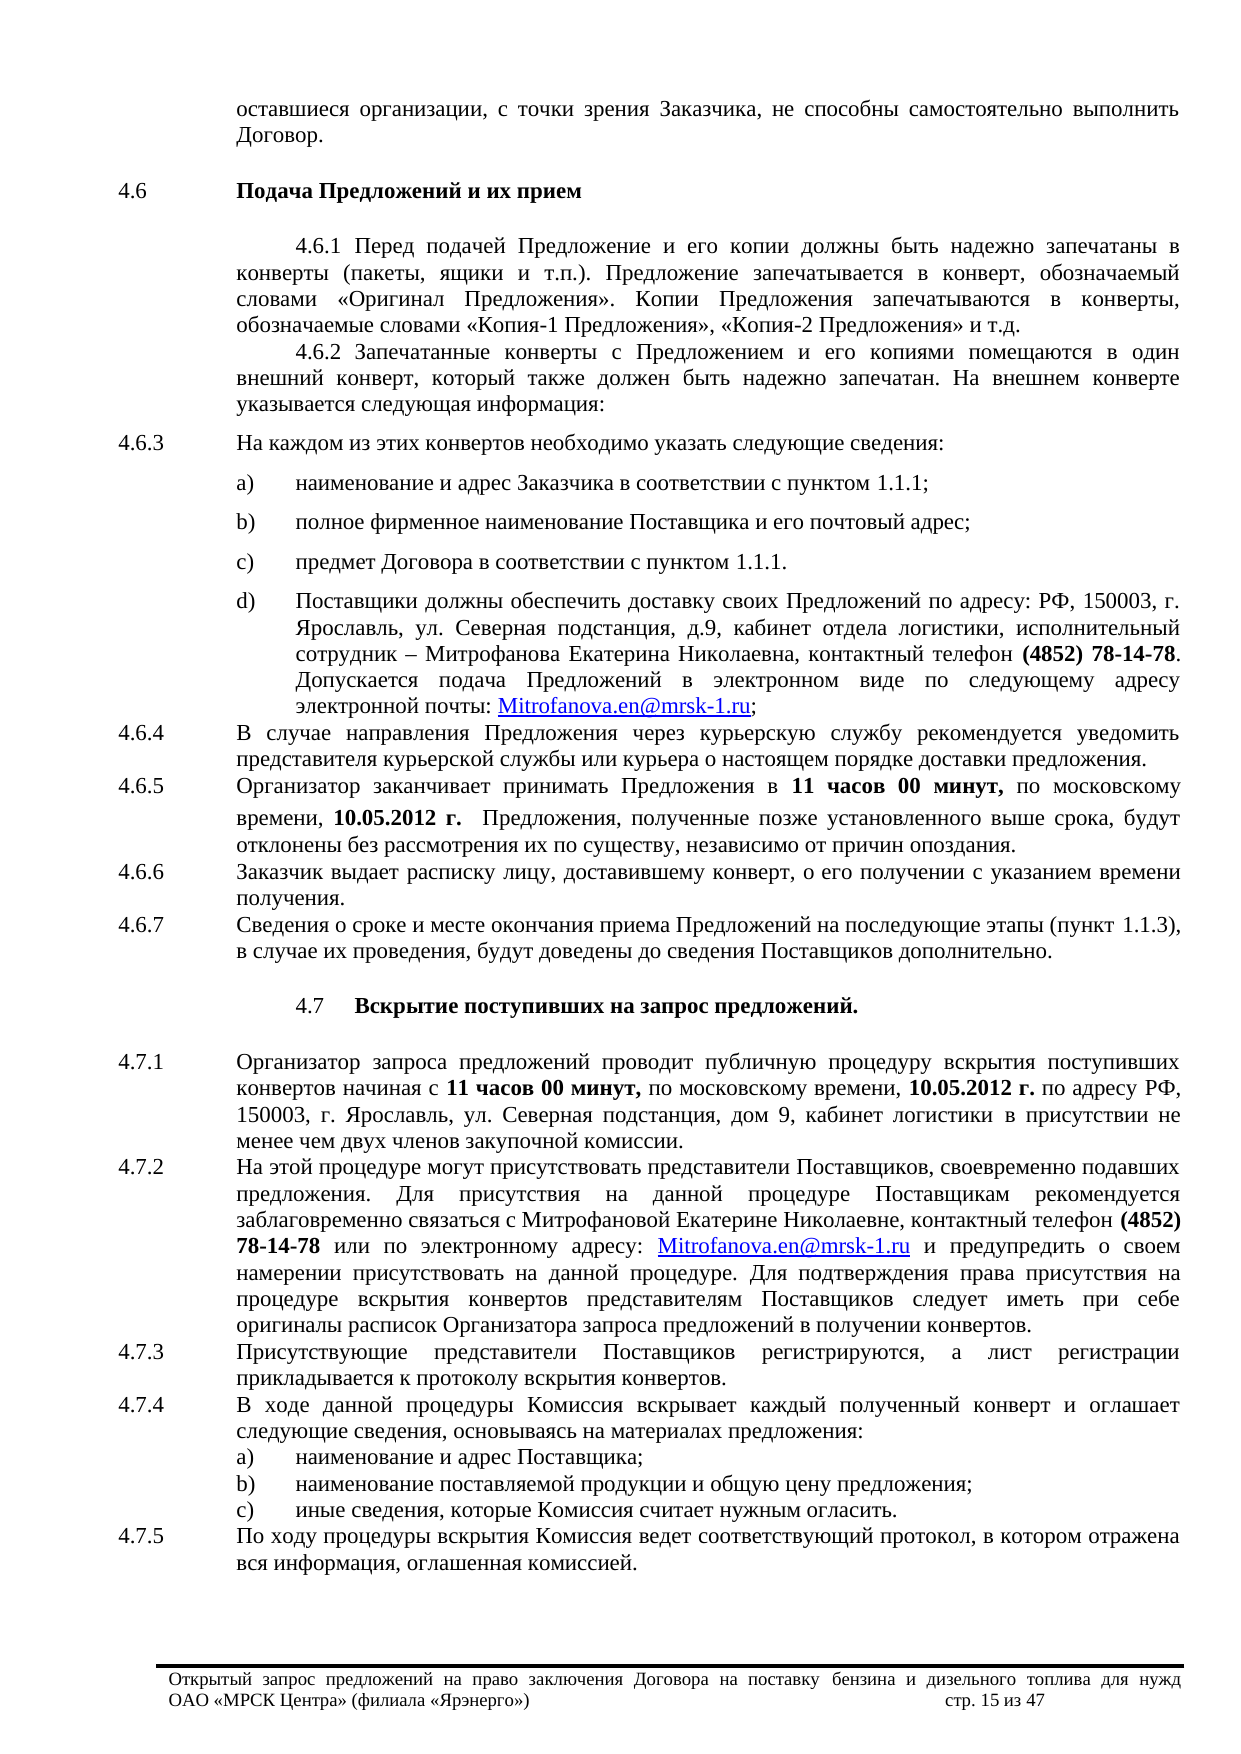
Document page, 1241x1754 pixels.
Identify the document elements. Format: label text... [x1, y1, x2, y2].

subtitle Подача Предложений и их прием [118, 177, 1181, 203]
list На этой процедуре могут присутствовать представители Поставщиков, своевременно подавших предложения. Для присутствия на данной процедуре Поставщикам рекомендуется заблаговременно связаться с Митрофановой Екатерине Николаевне, контактный телефон (4852) 78-14-78 или по электронному адресу: Mitrofanova.en@mrsk-1.ru и предупредить о своем намерении присутствовать на данной процедуре. Для подтверждения права присутствия на процедуре вскрытия конвертов представителям Поставщиков следует иметь при себе оригиналы расписок Организатора запроса предложений в получении конвертов. [118, 1153, 1181, 1338]
list наименование поставляемой продукции и общую цену предложения; [236, 1470, 1181, 1496]
subtitle Вскрытие поступивших на запрос предложений. [236, 992, 1181, 1019]
list На каждом из этих конвертов необходимо указать следующие сведения: [118, 429, 1181, 456]
list полное фирменное наименование Поставщика и его почтовый адрес; [236, 508, 1181, 534]
list Заказчик выдает расписку лицу, доставившему конверт, о его получении с указанием времени получения. [118, 858, 1181, 911]
text Перед подачей Предложение и его копии должны быть надежно запечатаны в конверты (пакеты, ящики и т.п.). Предложение запечатывается в конверт, обозначаемый словами «Оригинал Предложения». Копии Предложения запечатываются в конверты, обозначаемые словами «Копия-1 Предложения», «Копия-2 Предложения» и т.д. [236, 232, 1181, 338]
list По ходу процедуры вскрытия Комиссия ведет соответствующий протокол, в котором отражена вся информация, оглашенная комиссией. [118, 1522, 1181, 1575]
list Поставщики должны обеспечить доставку своих Предложений по адресу: РФ, 150003, г. Ярославль, ул. Северная подстанция, д.9, кабинет отдела логистики, исполнительный сотрудник – Митрофанова Екатерина Николаевна, контактный телефон (4852) 78-14-78. Допускается подача Предложений в электронном виде по следующему адресу электронной почты: Mitrofanova.en@mrsk-1.ru; [236, 587, 1181, 719]
list наименование и адрес Поставщика; [236, 1443, 1181, 1470]
list В случае направления Предложения через курьерскую службу рекомендуется уведомить представителя курьерской службы или курьера о настоящем порядке доставки предложения. [118, 719, 1181, 772]
list Присутствующие представители Поставщиков регистрируются, а лист регистрации прикладывается к протоколу вскрытия конвертов. [118, 1338, 1181, 1391]
list Организатор заканчивает принимать Предложения в 11 часов 00 минут, по московскому времени, 10.05.2012 г. Предложения, полученные позже установленного выше срока, будут отклонены без рассмотрения их по существу, независимо от причин опоздания. [118, 772, 1181, 858]
list В ходе данной процедуры Комиссия вскрывает каждый полученный конверт и оглашает следующие сведения, основываясь на материалах предложения: [118, 1391, 1181, 1443]
list иные сведения, которые Комиссия считает нужным огласить. [236, 1496, 1181, 1522]
text Запечатанные конверты с Предложением и его копиями помещаются в один внешний конверт, который также должен быть надежно запечатан. На внешнем конверте указывается следующая информация: [236, 338, 1181, 417]
list Организатор запроса предложений проводит публичную процедуру вскрытия поступивших конвертов начиная с 11 часов 00 минут, по московскому времени, 10.05.2012 г. по адресу РФ, 150003, г. Ярославль, ул. Северная подстанция, дом 9, кабинет логистики в присутствии не менее чем двух членов закупочной комиссии. [118, 1048, 1181, 1153]
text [236, 95, 1181, 148]
